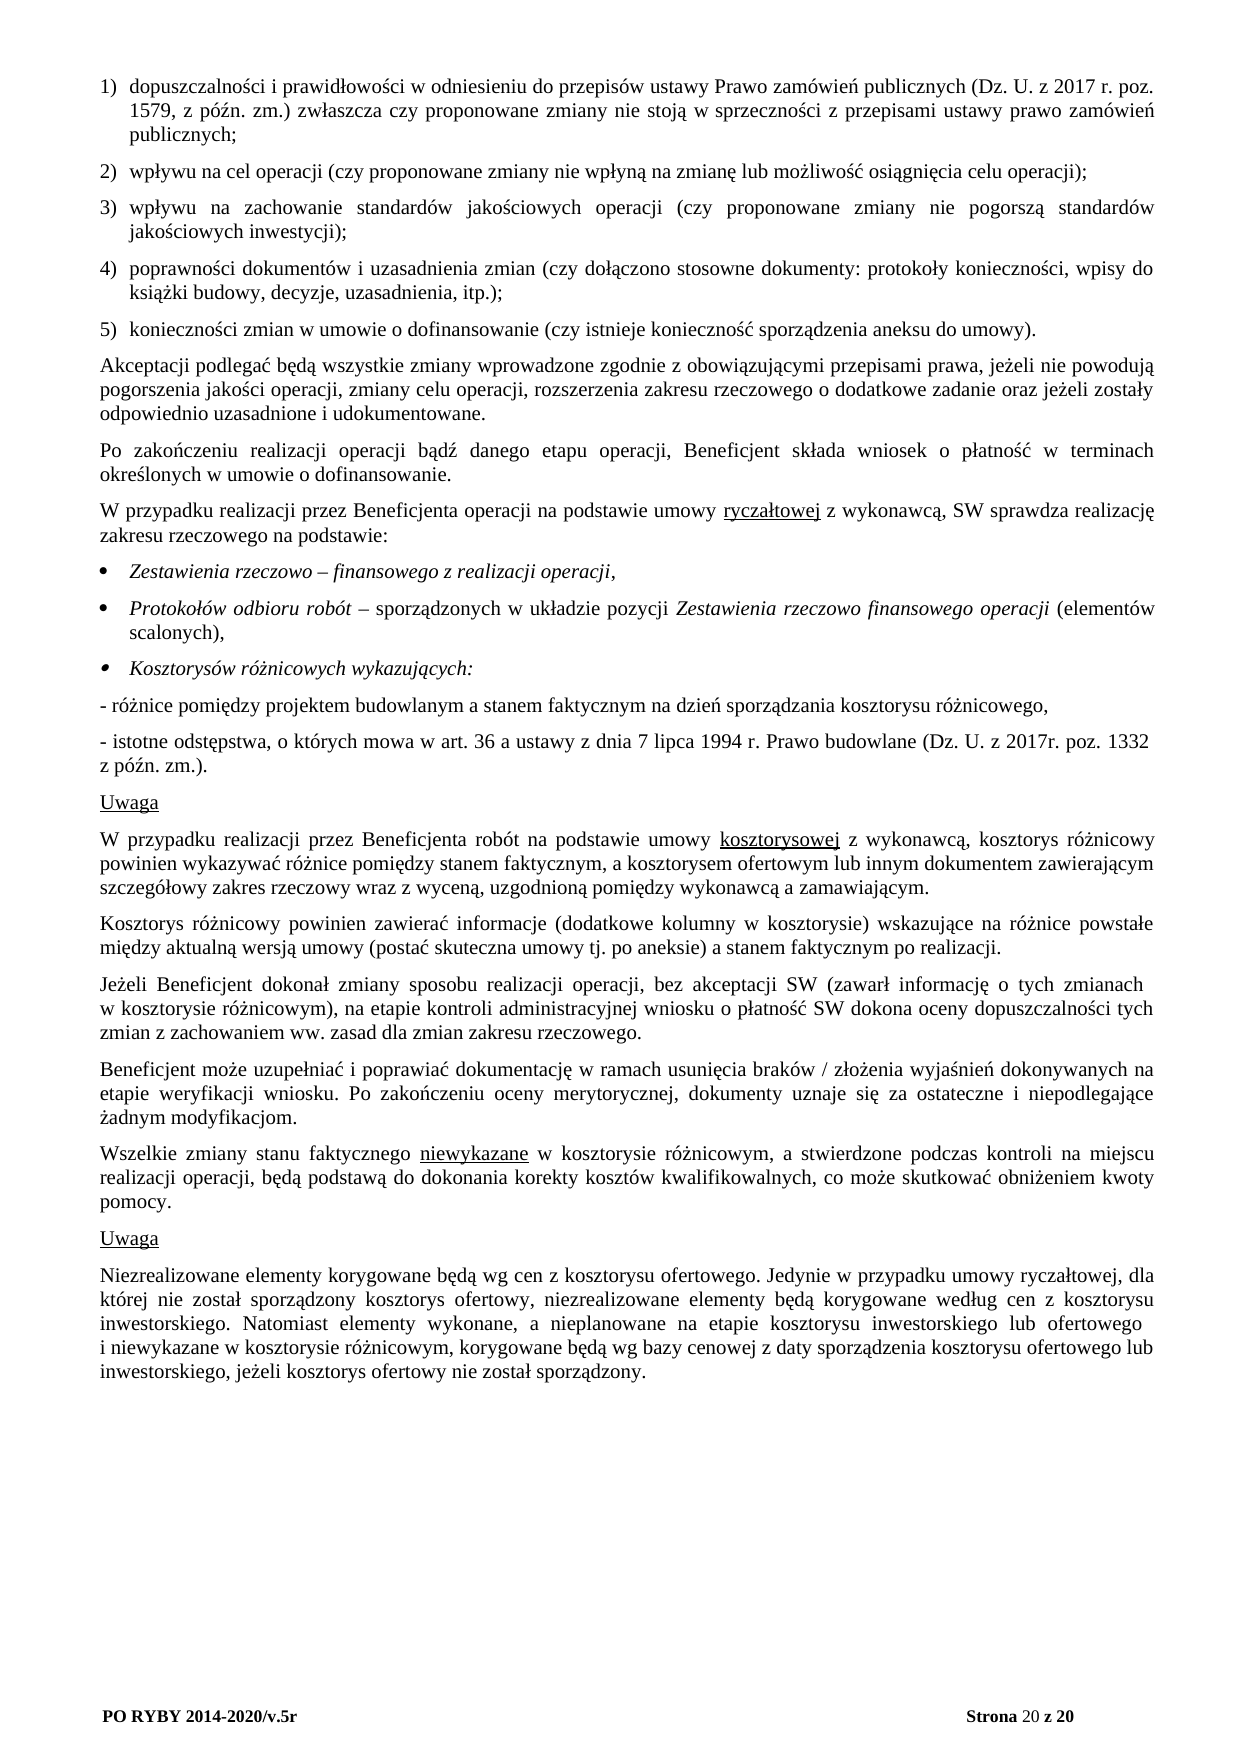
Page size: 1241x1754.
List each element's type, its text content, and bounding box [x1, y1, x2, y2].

text Niezrealizowane elementy korygowane będą wg cen z kosztorysu ofertowego. Jedynie w przypadku umowy ryczałtowej, dla której nie został sporządzony kosztorys ofertowy, niezrealizowane elementy będą korygowane według cen z kosztorysu inwestorskiego. Natomiast elementy wykonane, a nieplanowane na etapie kosztorysu inwestorskiego lub ofertowego i niewykazane w kosztorysie różnicowym, korygowane będą wg bazy cenowej z daty sporządzenia kosztorysu ofertowego lub inwestorskiego, jeżeli kosztorys ofertowy nie został sporządzony. [99, 1262, 1155, 1383]
list wpływu na cel operacji (czy proponowane zmiany nie wpłyną na zmianę lub możliwość osiągnięcia celu operacji); [99, 159, 1155, 183]
text Jeżeli Beneficjent dokonał zmiany sposobu realizacji operacji, bez akceptacji SW (zawarł informację o tych zmianach w kosztorysie różnicowym), na etapie kontroli administracyjnej wniosku o płatność SW dokona oceny dopuszczalności tych zmian z zachowaniem ww. zasad dla zmian zakresu rzeczowego. [99, 972, 1155, 1044]
list Zestawienia rzeczowo – finansowego z realizacji operacji, [99, 559, 1155, 583]
list konieczności zmian w umowie o dofinansowanie (czy istnieje konieczność sporządzenia aneksu do umowy). [99, 317, 1155, 341]
text Wszelkie zmiany stanu faktycznego niewykazane w kosztorysie różnicowym, a stwierdzone podczas kontroli na miejscu realizacji operacji, będą podstawą do dokonania korekty kosztów kwalifikowalnych, co może skutkować obniżeniem kwoty pomocy. [99, 1141, 1155, 1213]
list Protokołów odbioru robót – sporządzonych w układzie pozycji Zestawienia rzeczowo finansowego operacji (elementów scalonych), [99, 596, 1155, 644]
text W przypadku realizacji przez Beneficjenta operacji na podstawie umowy ryczałtowej z wykonawcą, SW sprawdza realizację zakresu rzeczowego na podstawie: [99, 498, 1155, 547]
text Po zakończeniu realizacji operacji bądź danego etapu operacji, Beneficjent składa wniosek o płatność w terminach określonych w umowie o dofinansowanie. [99, 438, 1155, 486]
text Beneficjent może uzupełniać i poprawiać dokumentację w ramach usunięcia braków / złożenia wyjaśnień dokonywanych na etapie weryfikacji wniosku. Po zakończeniu oceny merytorycznej, dokumenty uznaje się za ostateczne i niepodlegające żadnym modyfikacjom. [99, 1057, 1155, 1129]
text Uwaga [99, 790, 1155, 814]
text - istotne odstępstwa, o których mowa w art. 36 a ustawy z dnia 7 lipca 1994 r. Prawo budowlane (Dz. U. z 2017r. poz. 1332 z późn. zm.). [99, 729, 1155, 777]
list Kosztorysów różnicowych wykazujących: [99, 656, 1155, 680]
list dopuszczalności i prawidłowości w odniesieniu do przepisów ustawy Prawo zamówień publicznych (Dz. U. z 2017 r. poz. 1579, z późn. zm.) zwłaszcza czy proponowane zmiany nie stoją w sprzeczności z przepisami ustawy prawo zamówień publicznych; [99, 74, 1155, 146]
text Kosztorys różnicowy powinien zawierać informacje (dodatkowe kolumny w kosztorysie) wskazujące na różnice powstałe między aktualną wersją umowy (postać skuteczna umowy tj. po aneksie) a stanem faktycznym po realizacji. [99, 911, 1155, 959]
text Akceptacji podlegać będą wszystkie zmiany wprowadzone zgodnie z obowiązującymi przepisami prawa, jeżeli nie powodują pogorszenia jakości operacji, zmiany celu operacji, rozszerzenia zakresu rzeczowego o dodatkowe zadanie oraz jeżeli zostały odpowiednio uzasadnione i udokumentowane. [99, 353, 1155, 425]
text - różnice pomiędzy projektem budowlanym a stanem faktycznym na dzień sporządzania kosztorysu różnicowego, [99, 693, 1155, 717]
text Uwaga [99, 1226, 1155, 1250]
text W przypadku realizacji przez Beneficjenta robót na podstawie umowy kosztorysowej z wykonawcą, kosztorys różnicowy powinien wykazywać różnice pomiędzy stanem faktycznym, a kosztorysem ofertowym lub innym dokumentem zawierającym szczegółowy zakres rzeczowy wraz z wyceną, uzgodnioną pomiędzy wykonawcą a zamawiającym. [99, 827, 1155, 899]
list wpływu na zachowanie standardów jakościowych operacji (czy proponowane zmiany nie pogorszą standardów jakościowych inwestycji); [99, 195, 1155, 243]
list poprawności dokumentów i uzasadnienia zmian (czy dołączono stosowne dokumenty: protokoły konieczności, wpisy do książki budowy, decyzje, uzasadnienia, itp.); [99, 256, 1155, 304]
